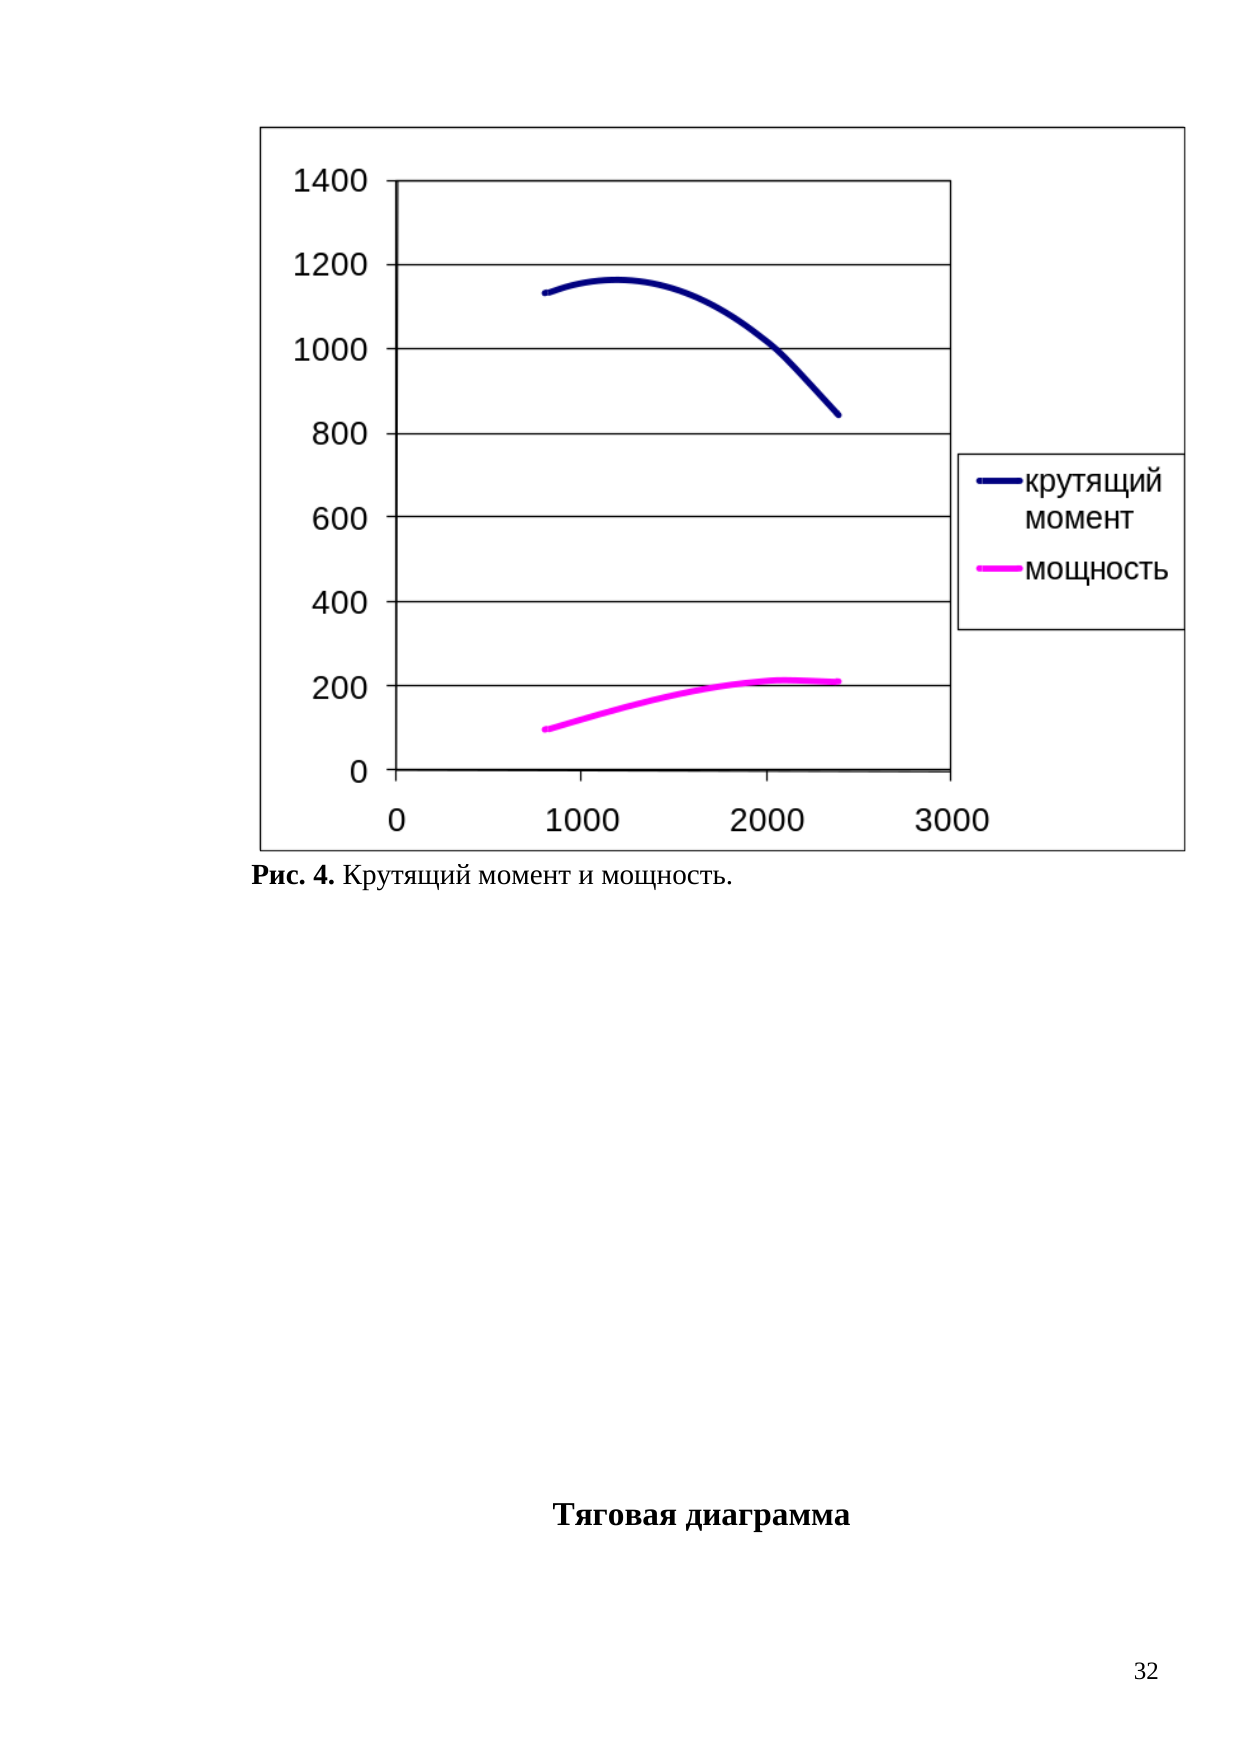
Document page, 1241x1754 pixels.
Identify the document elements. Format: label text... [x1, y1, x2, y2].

text Рис. 4. Крутящий момент и мощность. [177, 857, 1152, 891]
text Тяговая диаграмма [177, 1494, 1152, 1533]
